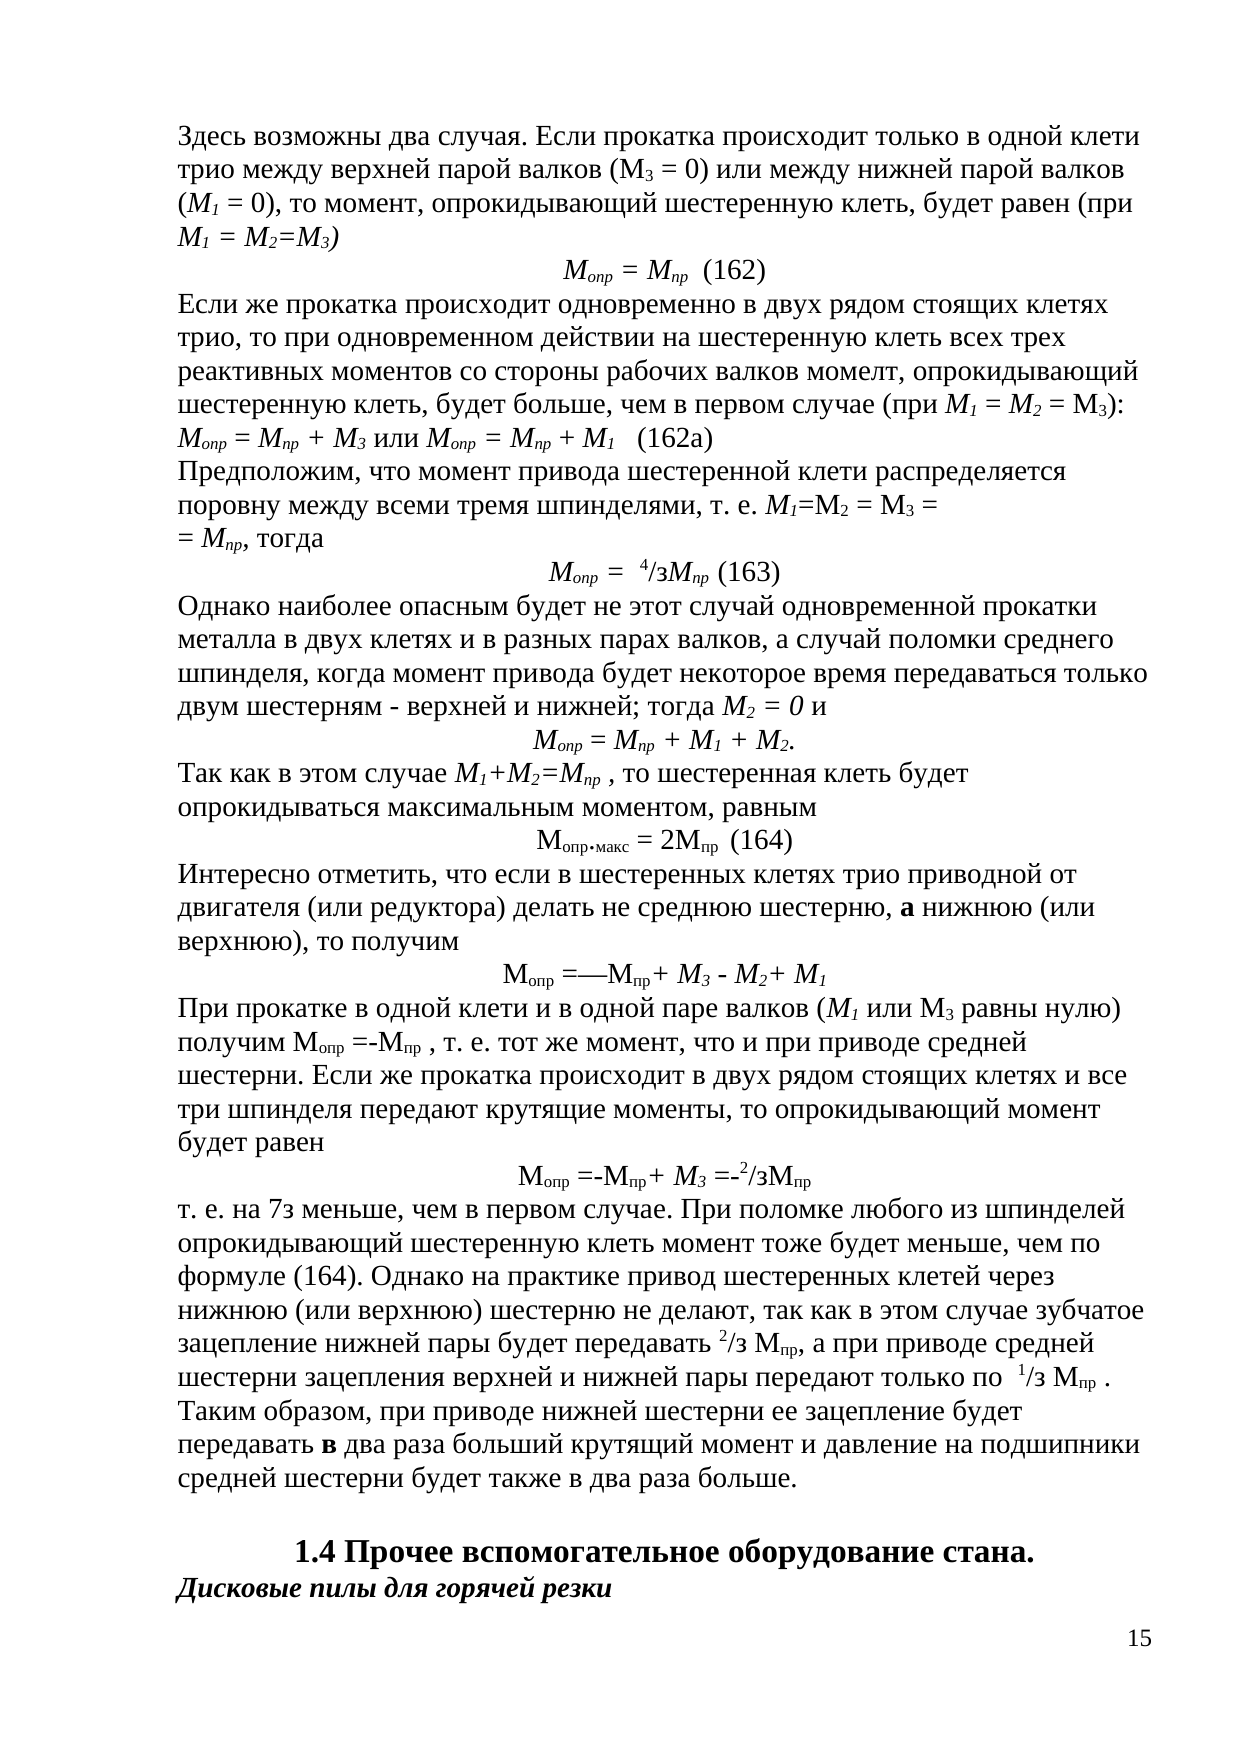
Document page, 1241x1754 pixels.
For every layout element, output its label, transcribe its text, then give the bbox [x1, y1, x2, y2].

text Так как в этом случае М1+М2=Мпр , то шестеренная клеть будет опрокидываться максимальным моментом, равным [177, 755, 1152, 822]
text Мопр = Мпр + М1 + М2. [177, 722, 1152, 755]
text Однако наиболее опасным будет не этот случай одновременной прокатки металла в двух клетях и в разных парах валков, а случай поломки среднего шпинделя, когда момент привода будет некоторое время передаваться только двум шестерням - верхней и нижней; тогда М2 = 0 и [177, 588, 1152, 722]
text Мопр = 4/зМпр (163) [177, 554, 1152, 588]
text Если же прокатка происходит одновременно в двух рядом стоящих клетях трио, то при одновременном действии на шестеренную клеть всех трех реактивных моментов со стороны рабочих валков момелт, опрокидывающий шестеренную клеть, будет больше, чем в первом случае (при М1 = М2 = М3): [177, 286, 1152, 420]
text Дисковые пилы для горячей резки [177, 1570, 1152, 1603]
text Мопр =-Мпр+ М3 =-2/зМпр [177, 1158, 1152, 1191]
text Мопр = Мпр + М3 или Мопр = Мпр + M1 (162а) [177, 420, 1152, 453]
text Мопр = Мпр (162) [177, 252, 1152, 286]
text Предположим, что момент привода шестеренной клети распределяется поровну между всеми тремя шпинделями, т. е. М1=M2 = M3 = [177, 453, 1152, 521]
text т. е. на 7з меньше, чем в первом случае. При поломке любого из шпинделей опрокидывающий шестеренную клеть момент тоже будет меньше, чем по формуле (164). Однако на практике привод шестеренных клетей через нижнюю (или верхнюю) шестерню не делают, так как в этом случае зубчатое зацепление нижней пары будет передавать 2/з Мпр, а при приводе средней шестерни зацепления верхней и нижней пары передают только по 1/з Мпр . Таким образом, при приводе нижней шестерни ее зацепление будет передавать в два раза больший крутящий момент и давление на подшипники средней шестерни будет также в два раза больше. [177, 1191, 1152, 1493]
text Мопр.макс = 2Мпр (164) [177, 822, 1152, 856]
text = Мпр, тогда [177, 521, 1152, 554]
text При прокатке в одной клети и в одной паре валков (М1 или М3 равны нулю) получим Мопр =-Мпр , т. е. тот же момент, что и при приводе средней шестерни. Если же прокатка происходит в двух рядом стоящих клетях и все три шпинделя передают крутящие моменты, то опрокидывающий момент будет равен [177, 990, 1152, 1158]
text Мопр =—Мпр+ М3 - М2+ М1 [177, 957, 1152, 990]
text Интересно отметить, что если в шестеренных клетях трио приводной от двигателя (или редуктора) делать не среднюю шестерню, а нижнюю (или верхнюю), то получим [177, 856, 1152, 957]
text Здесь возможны два случая. Если прокатка происходит только в одной клети трио между верхней парой валков (М3 = 0) или между нижней парой валков (М1 = 0), то момент, опрокидывающий шестеренную клеть, будет равен (при М1 = М2=М3) [177, 118, 1152, 252]
text 1.4 Прочее вспомогательное оборудование стана. [177, 1532, 1152, 1570]
